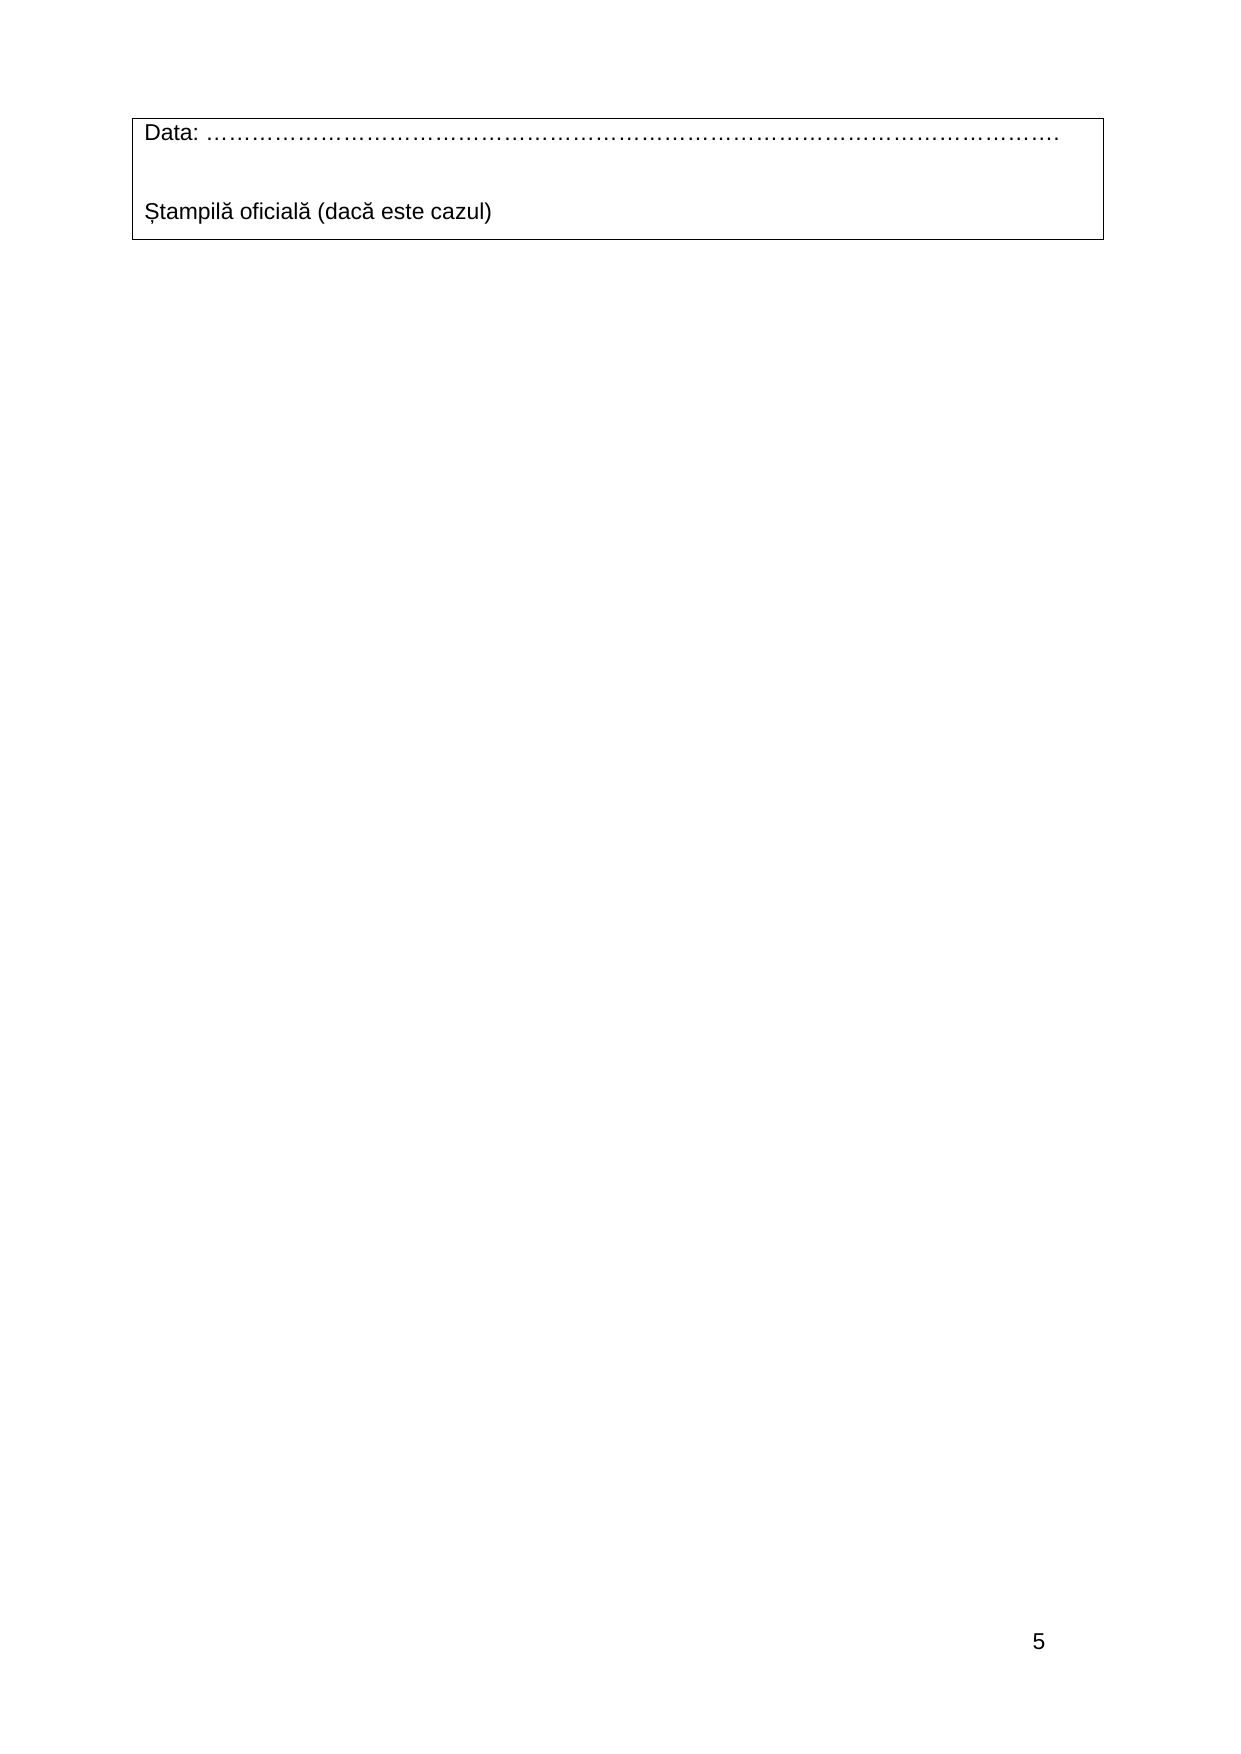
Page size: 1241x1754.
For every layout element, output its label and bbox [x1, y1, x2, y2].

table_cell [133, 119, 1103, 239]
